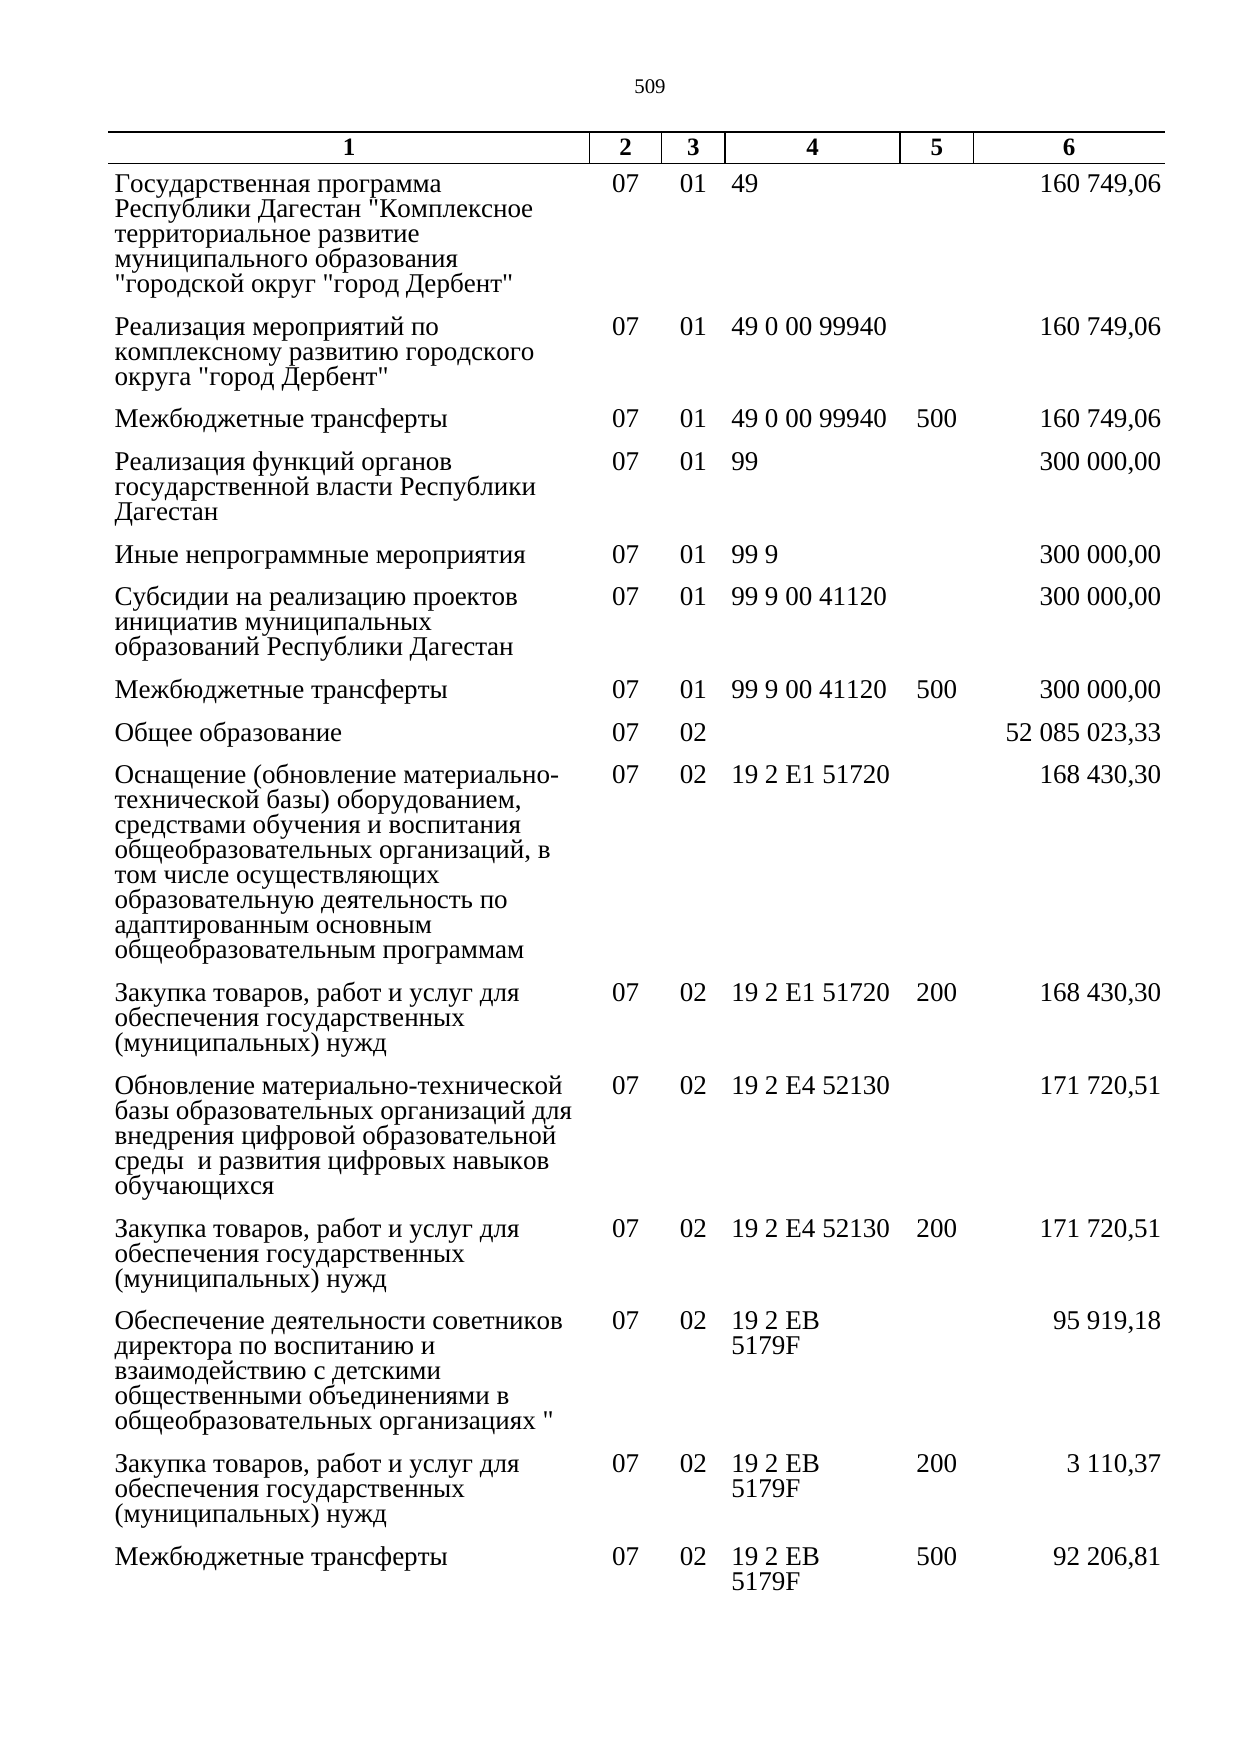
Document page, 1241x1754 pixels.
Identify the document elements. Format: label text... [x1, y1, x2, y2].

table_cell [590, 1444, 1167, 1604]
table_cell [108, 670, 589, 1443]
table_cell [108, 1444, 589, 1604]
table_header 6 [974, 133, 1164, 163]
table_header 3 [662, 133, 724, 163]
table_header 5 [901, 133, 973, 163]
table_header 2 [590, 133, 661, 163]
table_header 1 [108, 133, 589, 163]
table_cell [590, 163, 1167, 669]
table_header 4 [726, 133, 899, 163]
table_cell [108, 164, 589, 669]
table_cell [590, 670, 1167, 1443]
